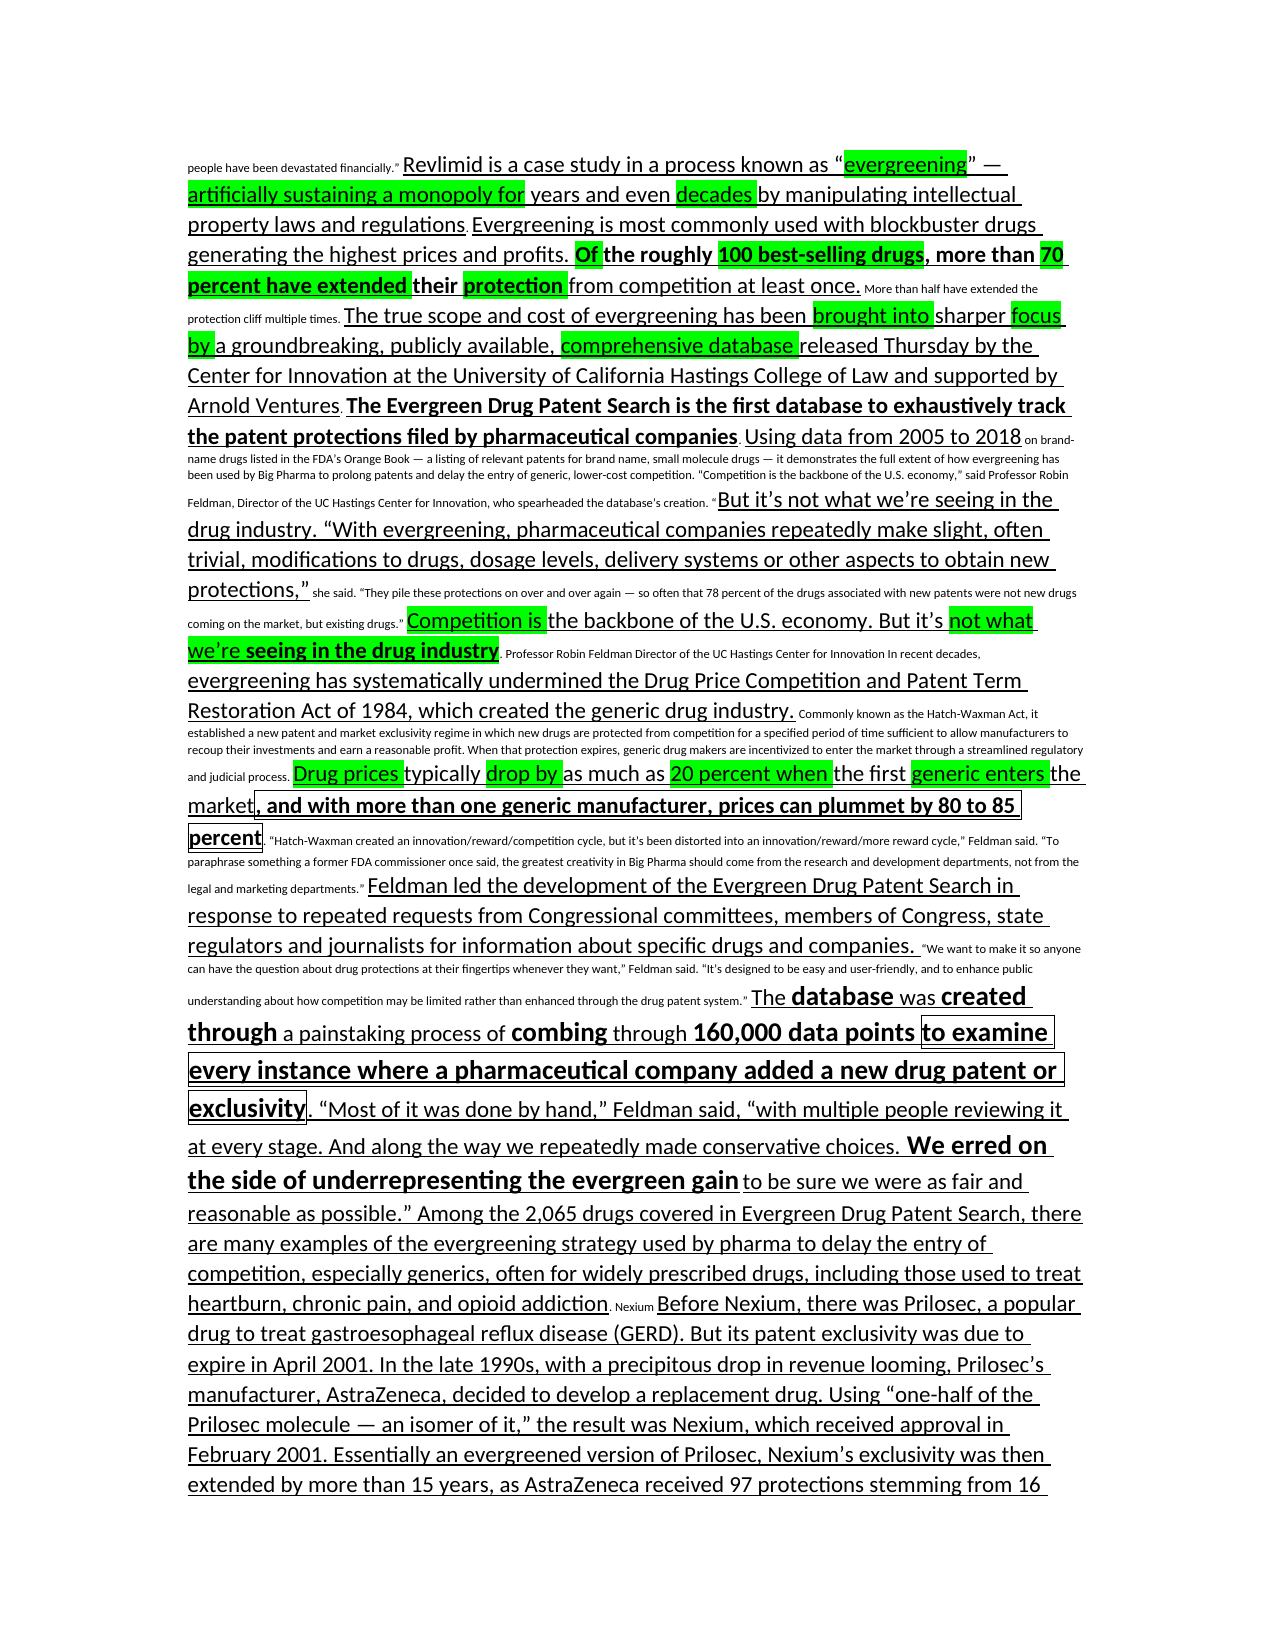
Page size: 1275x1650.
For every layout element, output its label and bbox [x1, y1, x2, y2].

text [187, 150, 1087, 1498]
